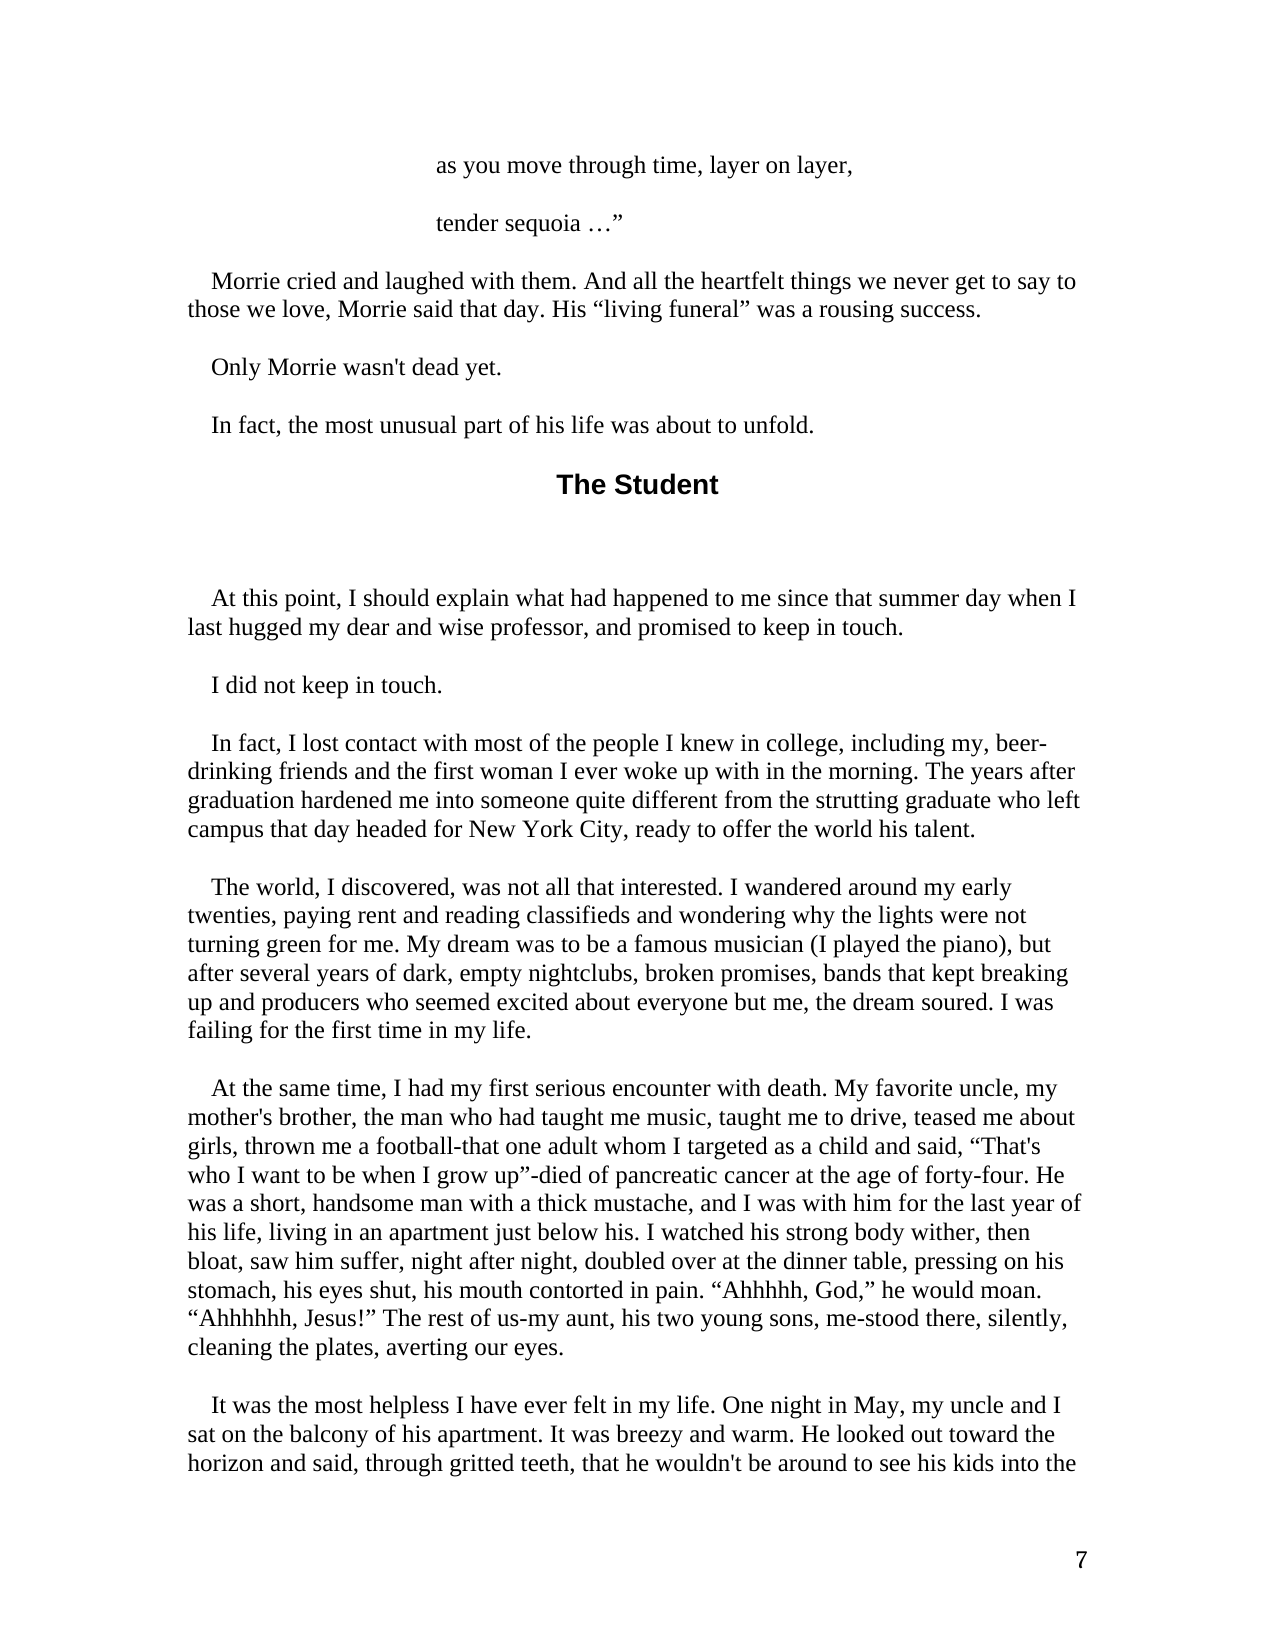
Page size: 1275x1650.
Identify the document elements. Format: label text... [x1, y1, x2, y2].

text as you move through time, layer on layer, [412, 150, 1087, 179]
text tender sequoia …” [412, 208, 1087, 237]
text Only Morrie wasn't dead yet. [187, 352, 1087, 381]
text Morrie cried and laughed with them. And all the heartfelt things we never get to say to those we love, Morrie said that day. His “living funeral” was a rousing success. [187, 266, 1087, 323]
text At the same time, I had my first serious encounter with death. My favorite uncle, my mother's brother, the man who had taught me music, taught me to drive, teased me about girls, thrown me a football-that one adult whom I targeted as a child and said, “That's who I want to be when I grow up”-died of pancreatic cancer at the age of forty-four. He was a short, handsome man with a thick mustache, and I was with him for the last year of his life, living in an apartment just below his. I watched his strong body wither, then bloat, saw him suffer, night after night, doubled over at the dinner table, pressing on his stomach, his eyes shut, his mouth contorted in pain. “Ahhhhh, God,” he would moan. “Ahhhhhh, Jesus!” The rest of us-my aunt, his two young sons, me-stood there, silently, cleaning the plates, averting our eyes. [187, 1073, 1087, 1361]
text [187, 1390, 1087, 1476]
text At this point, I should explain what had happened to me since that summer day when I last hugged my dear and wise professor, and promised to keep in touch. [187, 583, 1087, 641]
text I did not keep in touch. [187, 670, 1087, 698]
text In fact, the most unusual part of his life was about to unfold. [187, 410, 1087, 439]
text The world, I discovered, was not all that interested. I wandered around my early twenties, paying rent and reading classifieds and wondering why the lights were not turning green for me. My dream was to be a famous musician (I played the piano), but after several years of dark, empty nightclubs, broken promises, bands that kept breaking up and producers who seemed excited about everyone but me, the dream soured. I was failing for the first time in my life. [187, 872, 1087, 1044]
text The Student [187, 468, 1087, 501]
text In fact, I lost contact with most of the people I knew in college, including my, beer-drinking friends and the first woman I ever woke up with in the morning. The years after graduation hardened me into someone quite different from the strutting graduate who left campus that day headed for New York City, ready to offer the world his talent. [187, 728, 1087, 843]
